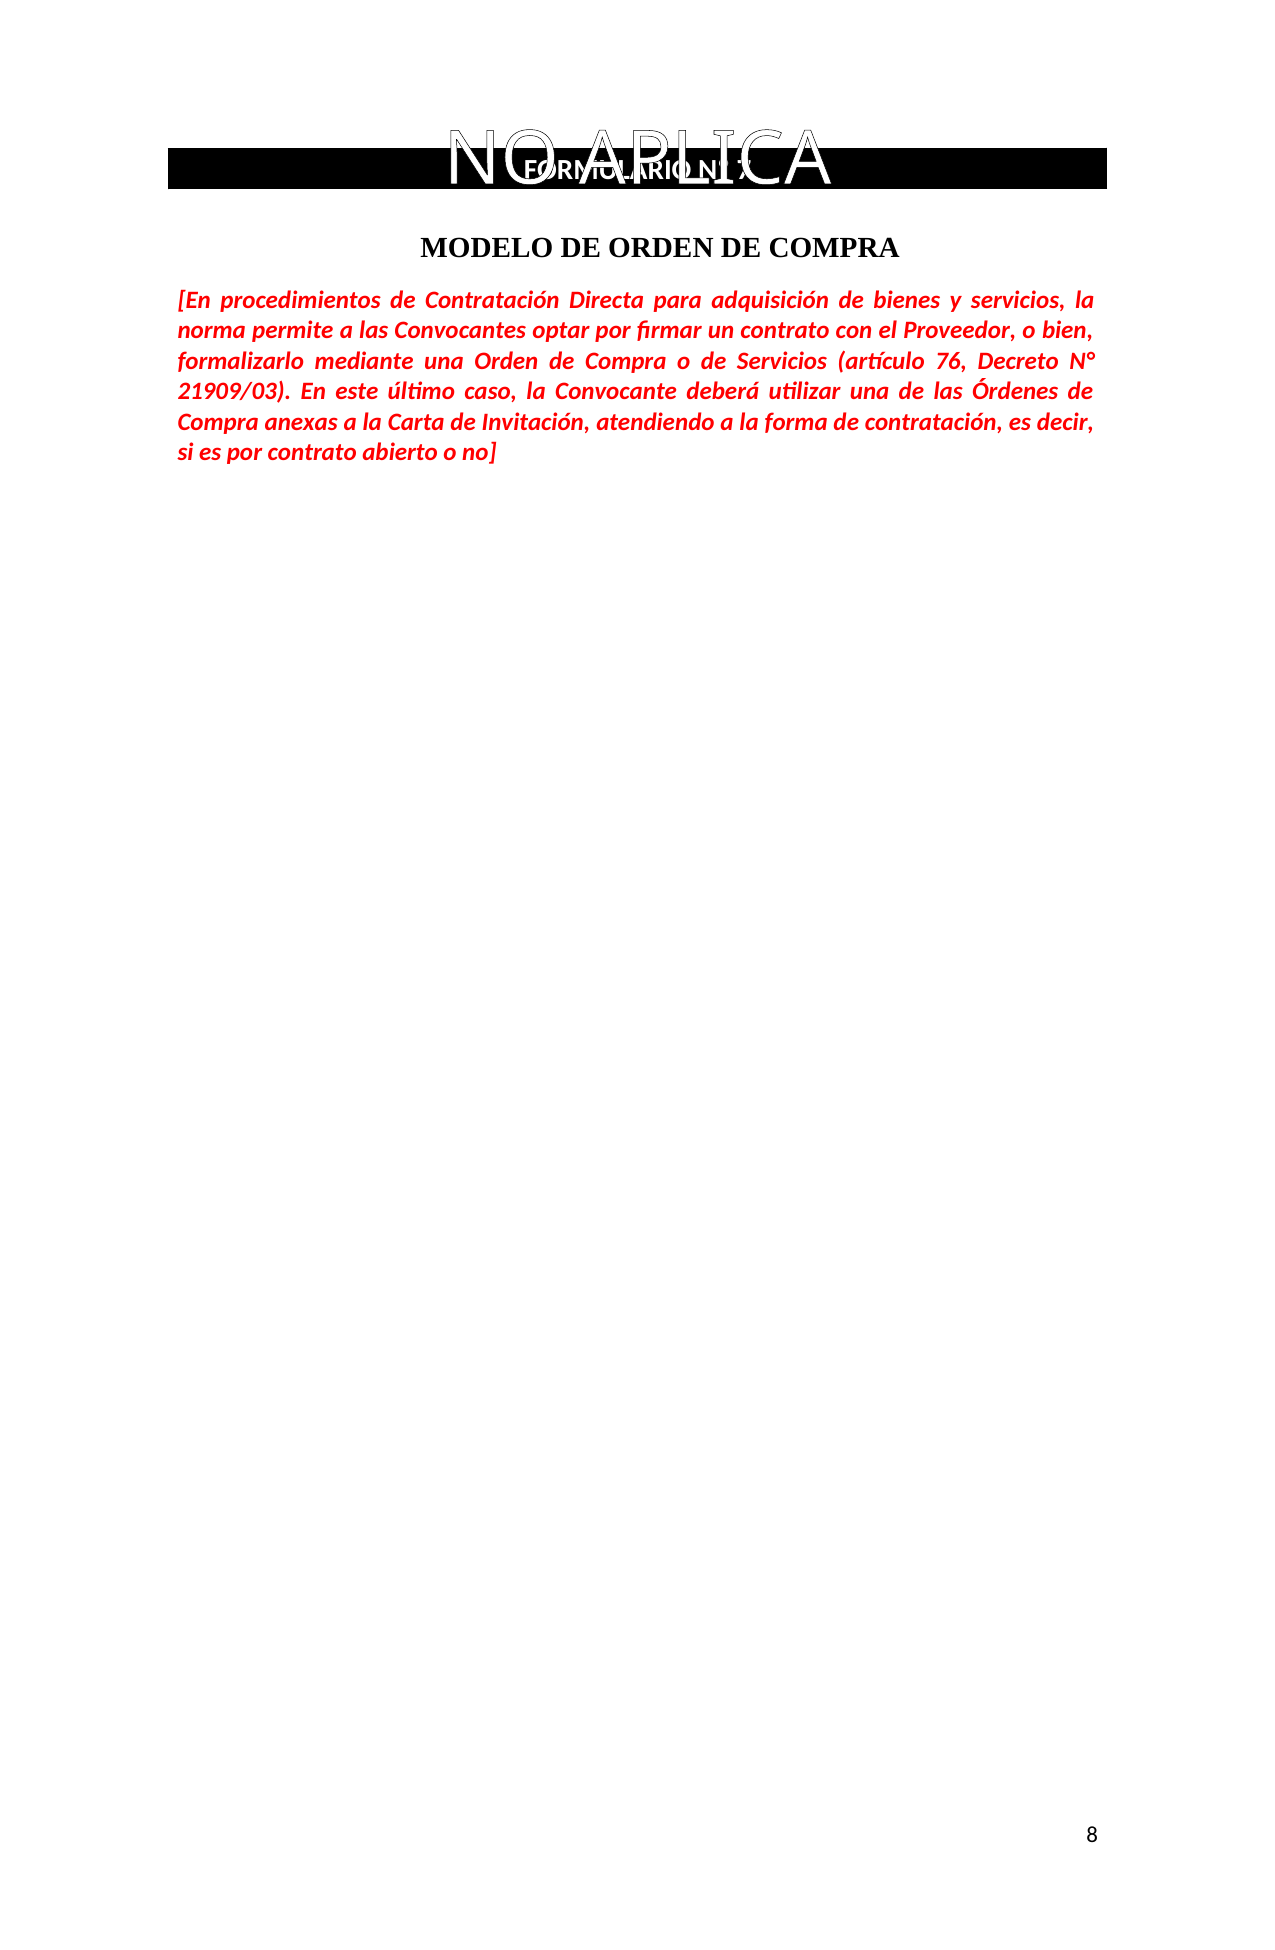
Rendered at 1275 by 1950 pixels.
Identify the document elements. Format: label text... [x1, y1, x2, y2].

text FORMULARIO Nº 7 [169, 149, 1106, 188]
text [En procedimientos de Contratación Directa para adquisición de bienes y servicios, la norma permite a las Convocantes optar por firmar un contrato con el Proveedor, o bien, formalizarlo mediante una Orden de Compra o de Servicios (artículo 76, Decreto N° 21909/03). En este último caso, la Convocante deberá utilizar una de las Órdenes de Compra anexas a la Carta de Invitación, atendiendo a la forma de contratación, es decir, si es por contrato abierto o no] [177, 284, 1098, 467]
text MODELO DE ORDEN DE COMPRA [222, 230, 1098, 264]
